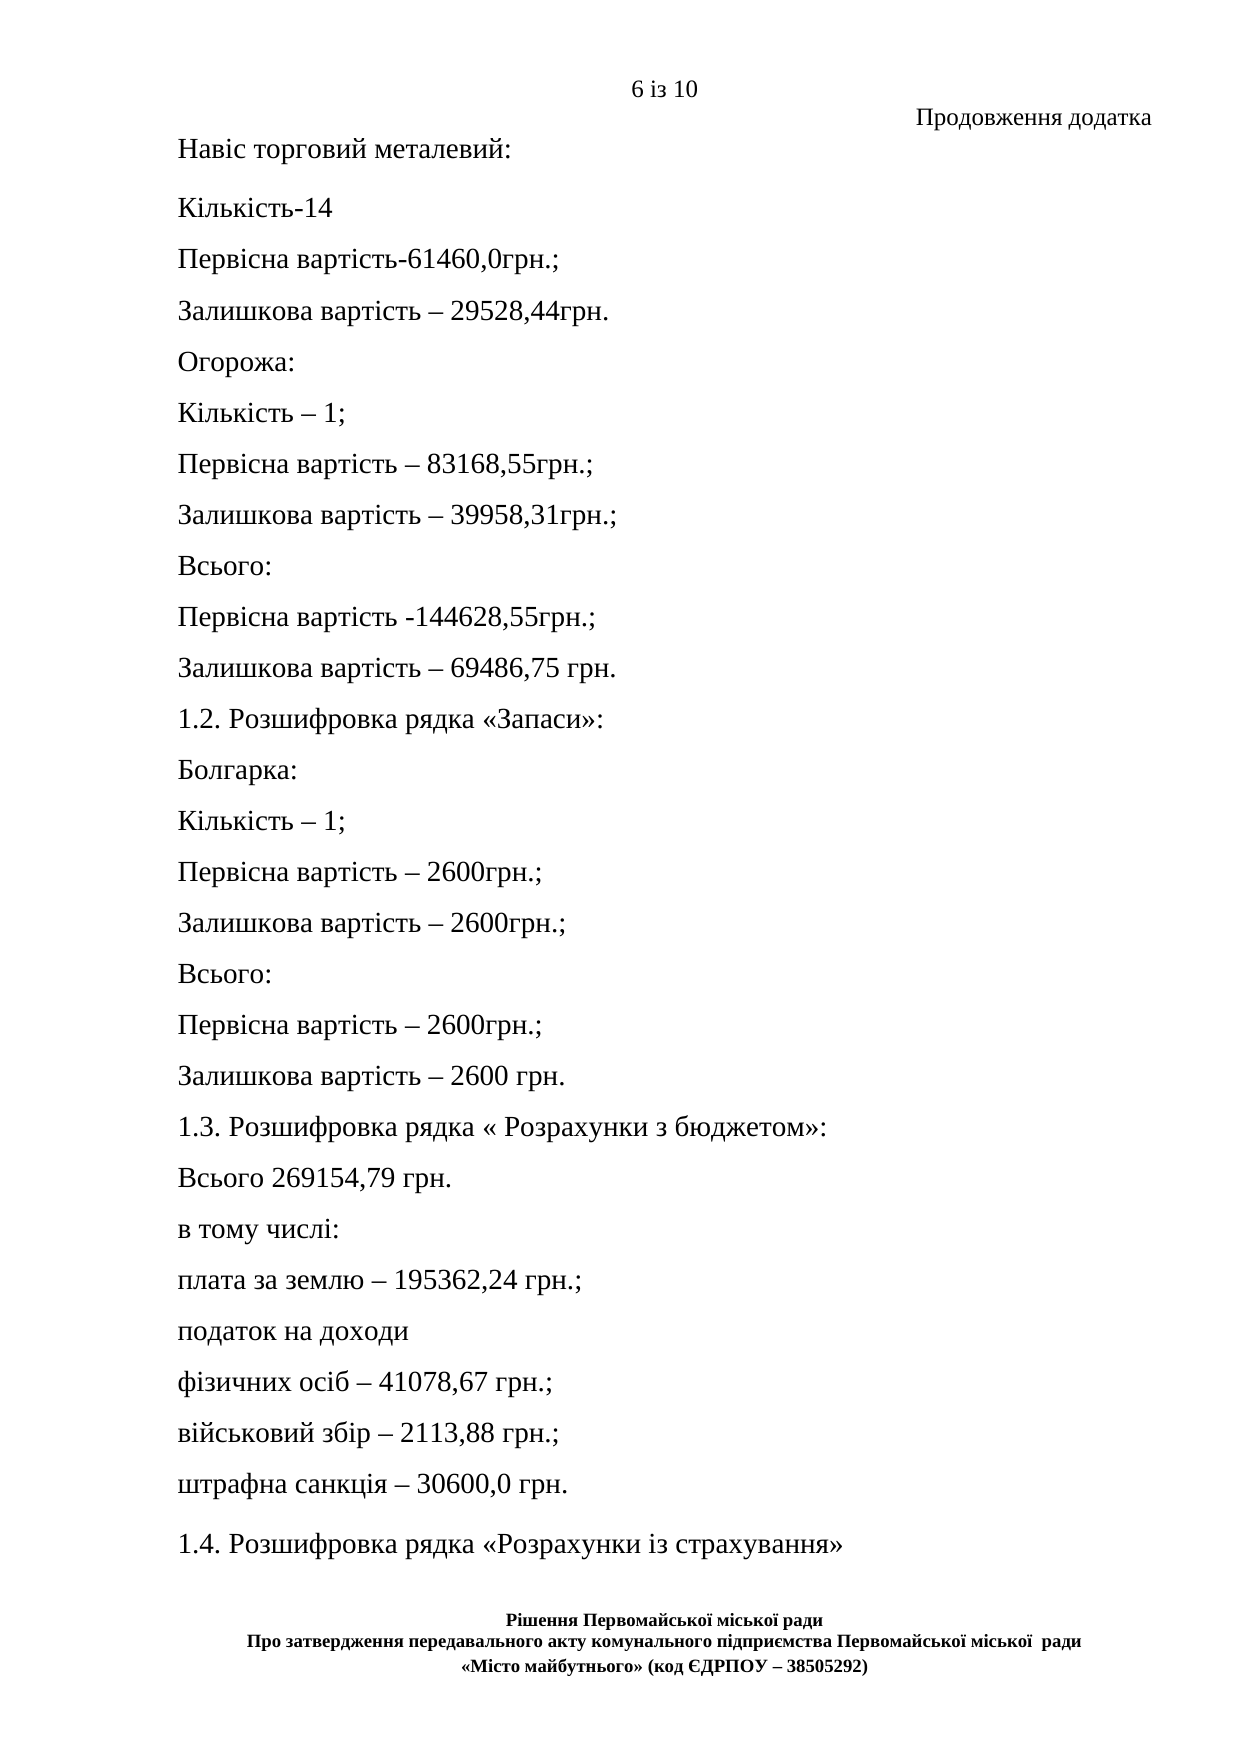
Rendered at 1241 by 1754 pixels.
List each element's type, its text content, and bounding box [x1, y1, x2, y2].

text Всього: [177, 956, 1152, 990]
text штрафна санкція – 30600,0 грн. [177, 1467, 1152, 1500]
text 1.2. Розшифровка рядка «Запаси»: [177, 701, 1152, 734]
text Кількість – 1; [177, 803, 1152, 837]
text Первісна вартість – 2600грн.; [177, 854, 1152, 888]
text податок на доходи [177, 1313, 1152, 1347]
text Залишкова вартість – 2600грн.; [177, 905, 1152, 939]
text Навіс торговий металевий: [177, 131, 1152, 165]
text Первісна вартість – 2600грн.; [177, 1007, 1152, 1041]
text Первісна вартість -144628,55грн.; [177, 599, 1152, 632]
text Болгарка: [177, 752, 1152, 786]
text фізичних осіб – 41078,67 грн.; [177, 1364, 1152, 1398]
text військовий збір – 2113,88 грн.; [177, 1416, 1152, 1449]
text Кількість – 1; [177, 395, 1152, 428]
text Залишкова вартість – 2600 грн. [177, 1058, 1152, 1092]
text Залишкова вартість – 39958,31грн.; [177, 497, 1152, 530]
text в тому числі: [177, 1211, 1152, 1245]
text Залишкова вартість – 69486,75 грн. [177, 650, 1152, 683]
text плата за землю – 195362,24 грн.; [177, 1262, 1152, 1296]
text Залишкова вартість – 29528,44грн. [177, 293, 1152, 326]
text 1.4. Розшифровка рядка «Розрахунки із страхування» [177, 1526, 1152, 1559]
text Всього 269154,79 грн. [177, 1160, 1152, 1194]
text Кількість-14 [177, 191, 1152, 224]
text Огорожа: [177, 344, 1152, 377]
text Первісна вартість – 83168,55грн.; [177, 446, 1152, 479]
text Первісна вартість-61460,0грн.; [177, 242, 1152, 275]
text Всього: [177, 548, 1152, 581]
text 1.3. Розшифровка рядка « Розрахунки з бюджетом»: [177, 1109, 1152, 1143]
